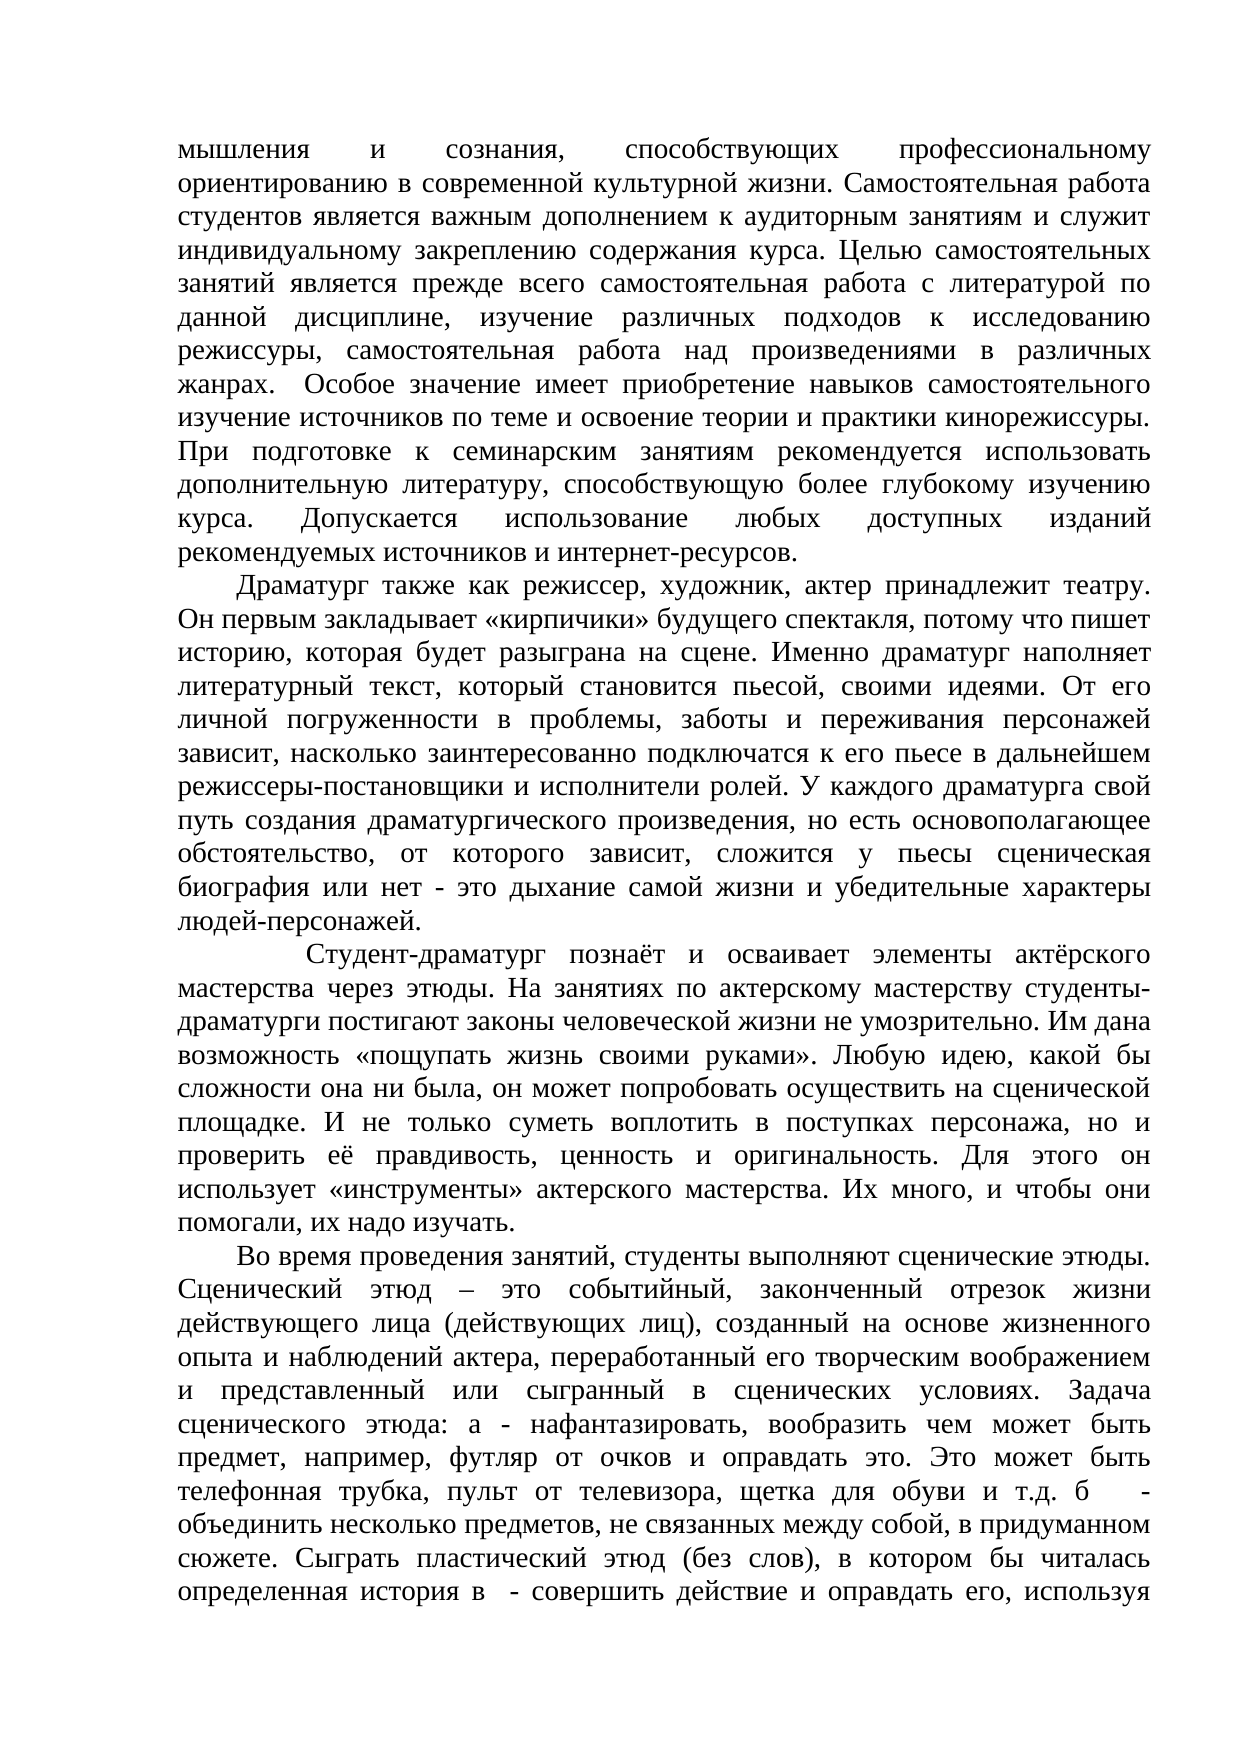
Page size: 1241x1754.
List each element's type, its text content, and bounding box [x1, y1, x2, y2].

text Студент-драматург познаёт и осваивает элементы актёрского мастерства через этюды. На занятиях по актерскому мастерству студенты-драматурги постигают законы человеческой жизни не умозрительно. Им дана возможность «пощупать жизнь своими руками». Любую идею, какой бы сложности она ни была, он может попробовать осуществить на сценической площадке. И не только суметь воплотить в поступках персонажа, но и проверить её правдивость, ценность и оригинальность. Для этого он использует «инструменты» актерского мастерства. Их много, и чтобы они помогали, их надо изучать. [177, 936, 1152, 1238]
text Драматург также как режиссер, художник, актер принадлежит театру. Он первым закладывает «кирпичики» будущего спектакля, потому что пишет историю, которая будет разыграна на сцене. Именно драматург наполняет литературный текст, который становится пьесой, своими идеями. От его личной погруженности в проблемы, заботы и переживания персонажей зависит, насколько заинтересованно подключатся к его пьесе в дальнейшем режиссеры-постановщики и исполнители ролей. У каждого драматурга свой путь создания драматургического произведения, но есть основополагающее обстоятельство, от которого зависит, сложится у пьесы сценическая биография или нет - это дыхание самой жизни и убедительные характеры людей-персонажей. [177, 567, 1152, 936]
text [177, 131, 1152, 567]
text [177, 1238, 1152, 1607]
